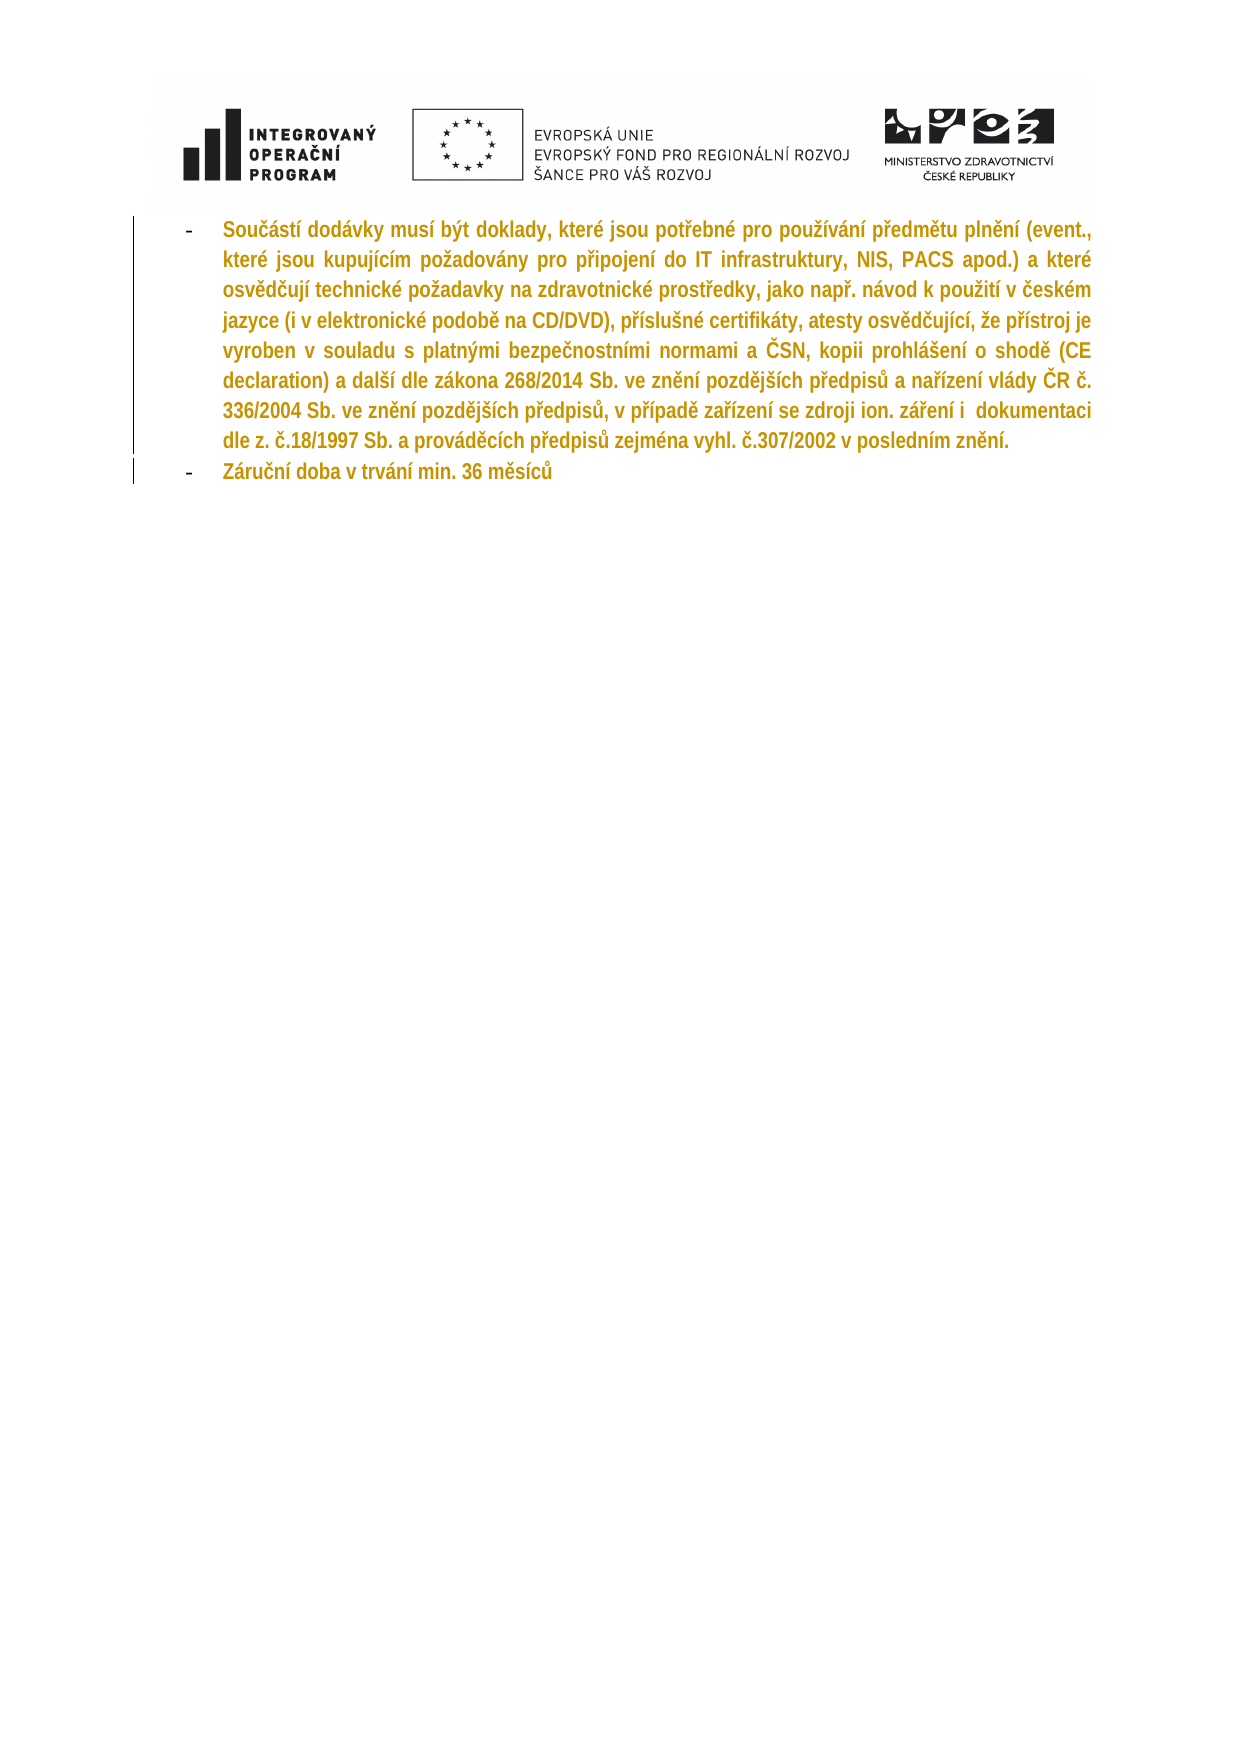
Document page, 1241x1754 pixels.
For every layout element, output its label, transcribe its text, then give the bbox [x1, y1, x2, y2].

picture [147, 73, 1090, 216]
list Záruční doba v trvání min. 36 měsíců [185, 458, 1093, 484]
list Součástí dodávky musí být doklady, které jsou potřebné pro používání předmětu plnění (event., které jsou kupujícím požadovány pro připojení do IT infrastruktury, NIS, PACS apod.) a které osvědčují technické požadavky na zdravotnické prostředky, jako např. návod k použití v českém jazyce (i v elektronické podobě na CD/DVD), příslušné certifikáty, atesty osvědčující, že přístroj je vyroben v souladu s platnými bezpečnostními normami a ČSN, kopii prohlášení o shodě (CE declaration) a další dle zákona 268/2014 Sb. ve znění pozdějších předpisů a nařízení vlády ČR č. 336/2004 Sb. ve znění pozdějších předpisů, v případě zařízení se zdroji ion. záření i dokumentaci dle z. č.18/1997 Sb. a prováděcích předpisů zejména vyhl. č.307/2002 v posledním znění. [185, 216, 1093, 454]
